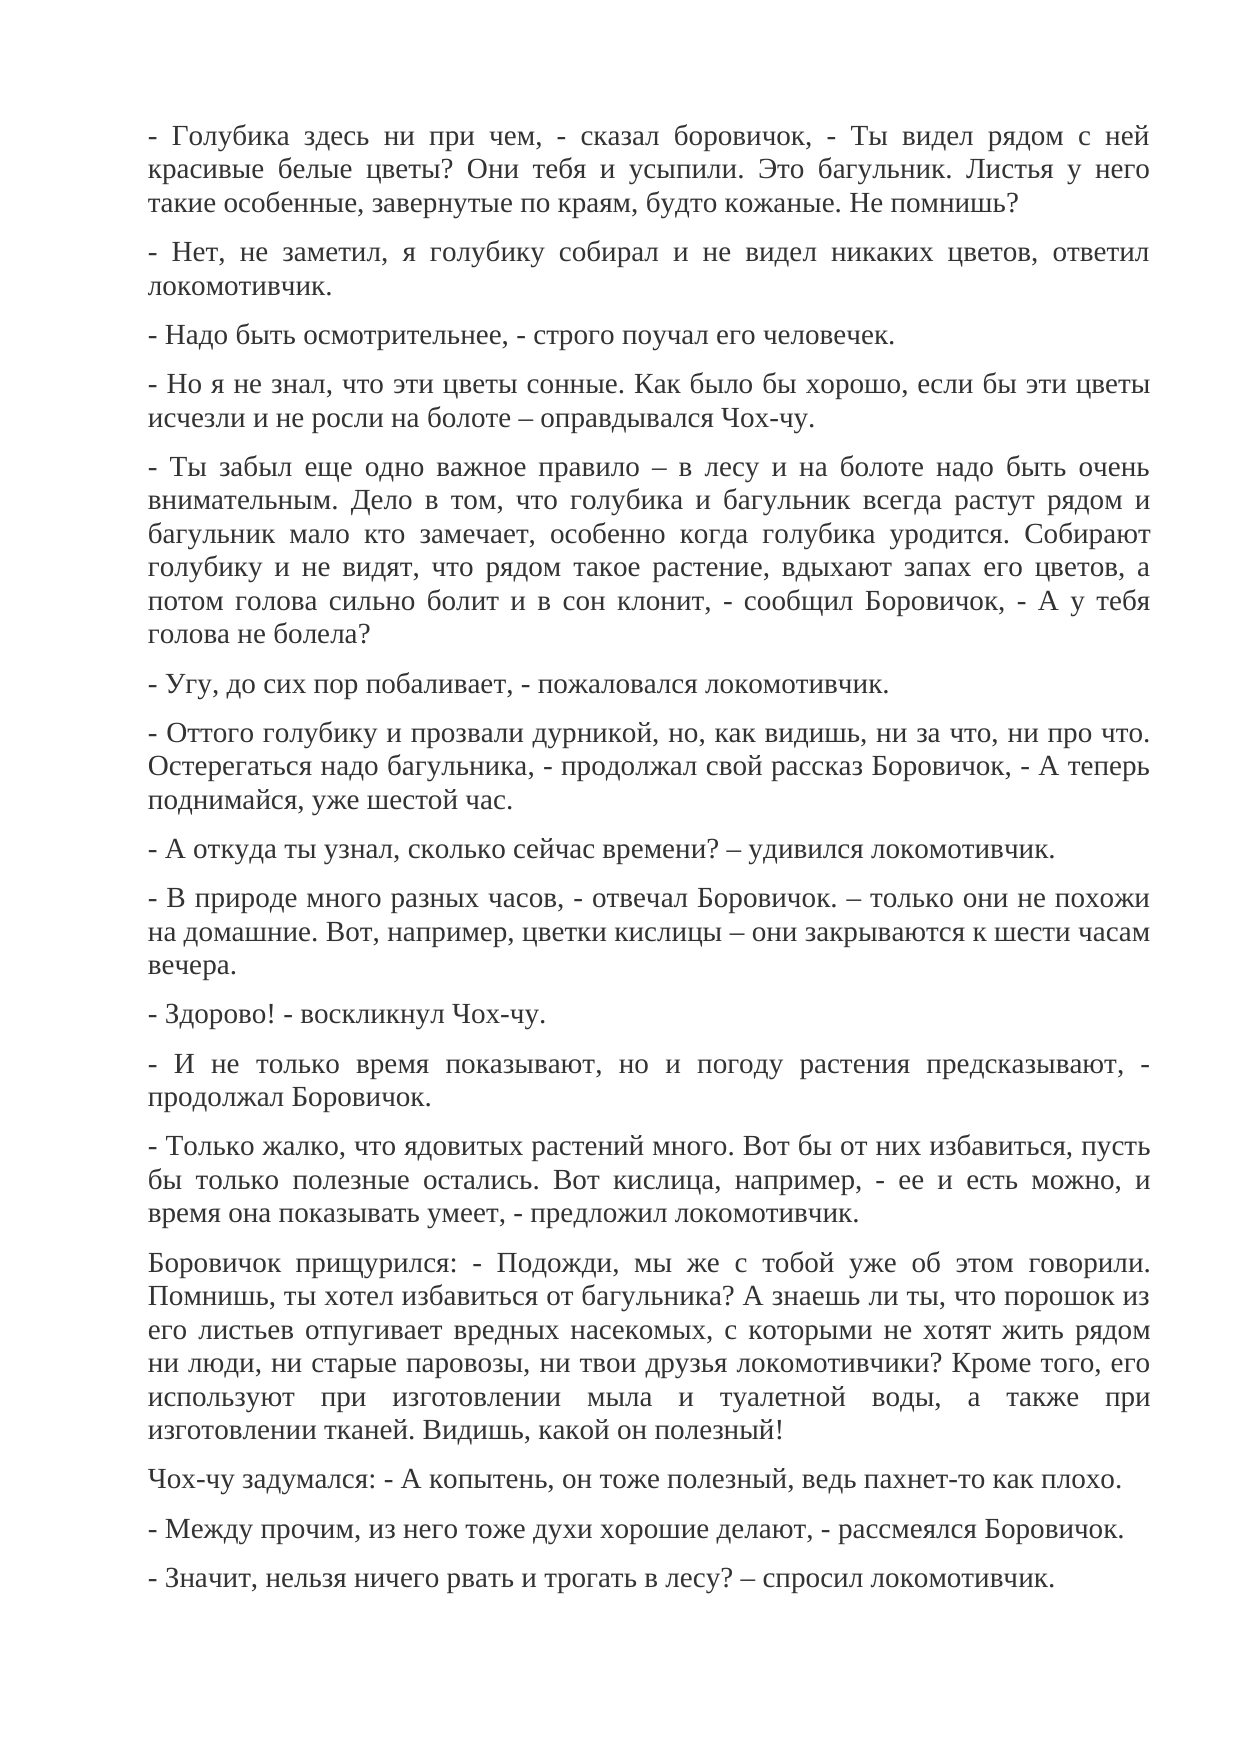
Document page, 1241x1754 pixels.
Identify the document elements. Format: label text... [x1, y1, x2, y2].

text - А откуда ты узнал, сколько сейчас времени? – удивился локомотивчик. [148, 831, 1152, 865]
text - Угу, до сих пор побаливает, - пожаловался локомотивчик. [148, 666, 1152, 699]
text - Между прочим, из него тоже духи хорошие делают, - рассмеялся Боровичок. [148, 1511, 1152, 1544]
text - Голубика здесь ни при чем, - сказал боровичок, - Ты видел рядом с ней красивые белые цветы? Они тебя и усыпили. Это багульник. Листья у него такие особенные, завернутые по краям, будто кожаные. Не помнишь? [148, 118, 1152, 219]
text - Здорово! - воскликнул Чох-чу. [148, 997, 1152, 1030]
text - Но я не знал, что эти цветы сонные. Как было бы хорошо, если бы эти цветы исчезли и не росли на болоте – оправдывался Чох-чу. [148, 366, 1152, 433]
text - И не только время показывают, но и погоду растения предсказывают, -продолжал Боровичок. [148, 1046, 1152, 1113]
text - Значит, нельзя ничего рвать и трогать в лесу? – спросил локомотивчик. [148, 1560, 1152, 1593]
text Боровичок прищурился: - Подожди, мы же с тобой уже об этом говорили. Помнишь, ты хотел избавиться от багульника? А знаешь ли ты, что порошок из его листьев отпугивает вредных насекомых, с которыми не хотят жить рядом ни люди, ни старые паровозы, ни твои друзья локомотивчики? Кроме того, его используют при изготовлении мыла и туалетной воды, а также при изготовлении тканей. Видишь, какой он полезный! [148, 1245, 1152, 1446]
text - Надо быть осмотрительнее, - строго поучал его человечек. [148, 317, 1152, 351]
text Чох-чу задумался: - А копытень, он тоже полезный, ведь пахнет-то как плохо. [148, 1462, 1152, 1495]
text - Оттого голубику и прозвали дурникой, но, как видишь, ни за что, ни про что. Остерегаться надо багульника, - продолжал свой рассказ Боровичок, - А теперь поднимайся, уже шестой час. [148, 715, 1152, 816]
text - В природе много разных часов, - отвечал Боровичок. – только они не похожи на домашние. Вот, например, цветки кислицы – они закрываются к шести часам вечера. [148, 880, 1152, 981]
text - Ты забыл еще одно важное правило – в лесу и на болоте надо быть очень внимательным. Дело в том, что голубика и багульник всегда растут рядом и багульник мало кто замечает, особенно когда голубика уродится. Собирают голубику и не видят, что рядом такое растение, вдыхают запах его цветов, а потом голова сильно болит и в сон клонит, - сообщил Боровичок, - А у тебя голова не болела? [148, 449, 1152, 650]
text - Только жалко, что ядовитых растений много. Вот бы от них избавиться, пусть бы только полезные остались. Вот кислица, например, - ее и есть можно, и время она показывать умеет, - предложил локомотивчик. [148, 1128, 1152, 1229]
text - Нет, не заметил, я голубику собирал и не видел никаких цветов, ответил локомотивчик. [148, 234, 1152, 301]
